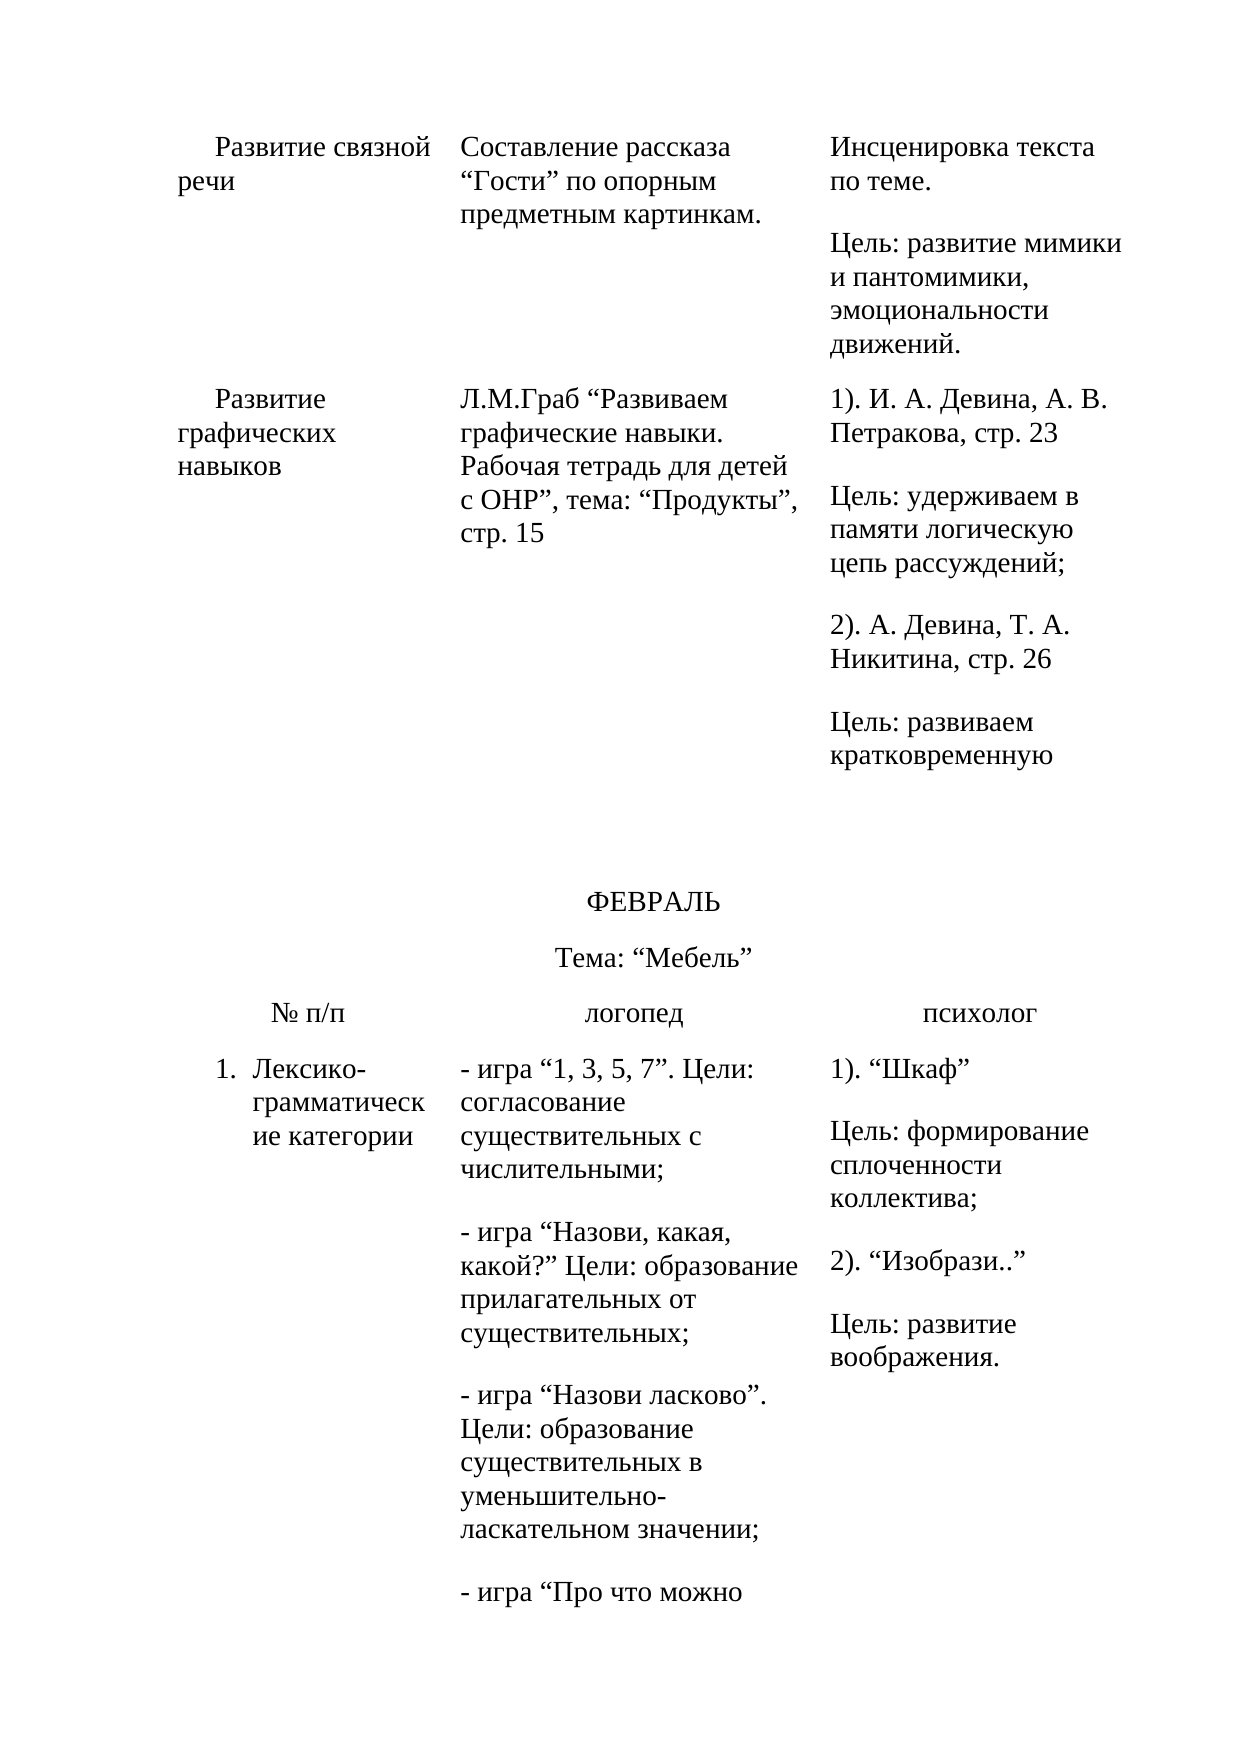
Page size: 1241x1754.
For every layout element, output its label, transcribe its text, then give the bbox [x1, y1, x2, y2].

table_cell Тема: “Мебель” [166, 929, 1141, 984]
table_cell психолог [819, 984, 1141, 1040]
table_cell логопед [449, 984, 819, 1040]
table_cell Инсценировка текста по теме. Цель: развитие мимики и пантомимики, эмоциональности движений. [819, 118, 1141, 370]
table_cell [166, 1040, 449, 1619]
table_cell  Развитие связной речи [166, 118, 449, 370]
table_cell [449, 1040, 819, 1619]
table_cell  Развитие графических навыков [166, 370, 449, 782]
table_cell 1). И. А. Девина, А. В. Петракова, стр. 23 Цель: удерживаем в памяти логическую цепь рассуждений; 2). А. Девина, Т. А. Никитина, стр. 26 Цель: развиваем кратковременную [819, 370, 1141, 782]
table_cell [819, 1040, 1141, 1619]
table_header ФЕВРАЛЬ [166, 874, 1141, 929]
table_cell Составление рассказа “Гости” по опорным предметным картинкам. [449, 118, 819, 370]
table_cell № п/п [166, 984, 449, 1040]
table_cell Л.М.Граб “Развиваем графические навыки. Рабочая тетрадь для детей с ОНР”, тема: “Продукты”, стр. 15 [449, 370, 819, 782]
